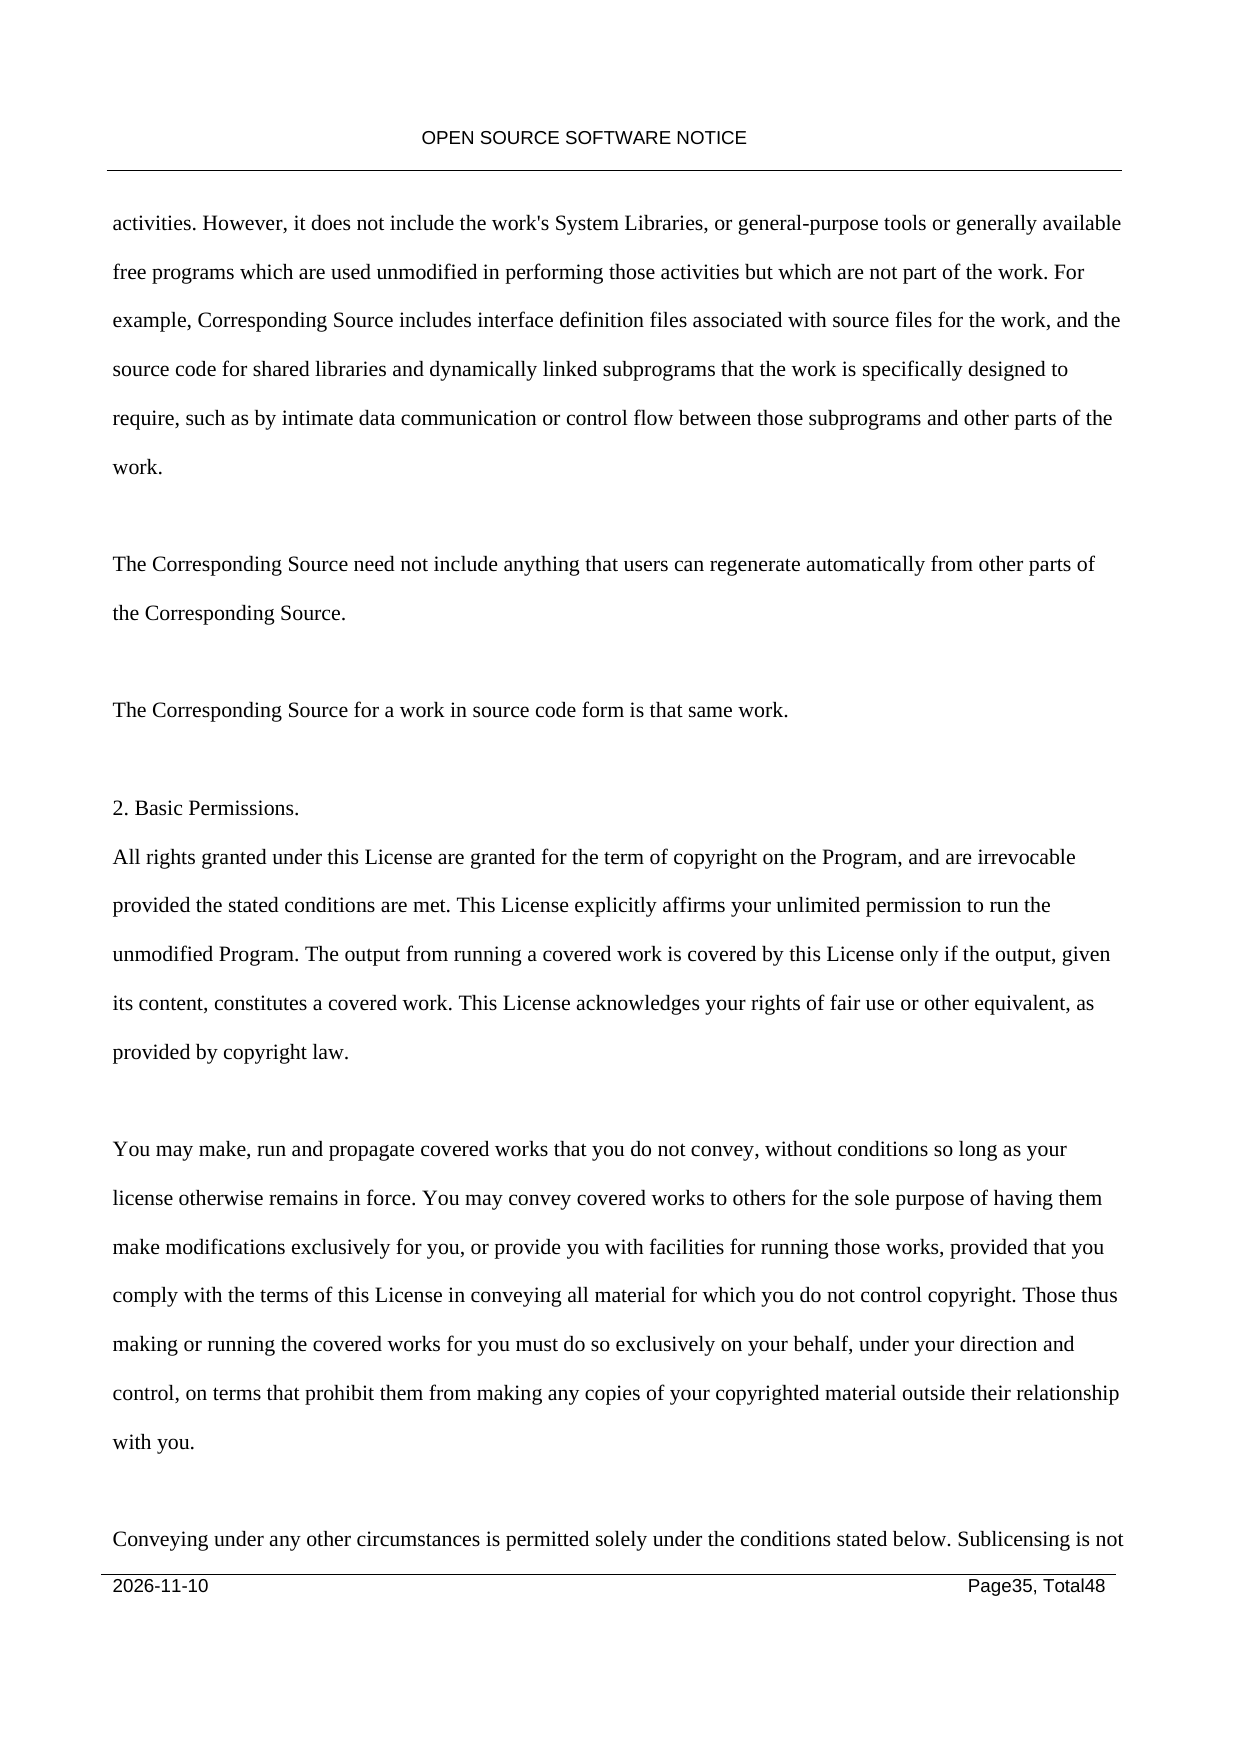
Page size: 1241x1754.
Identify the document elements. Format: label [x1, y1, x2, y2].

text [112, 206, 1128, 1555]
